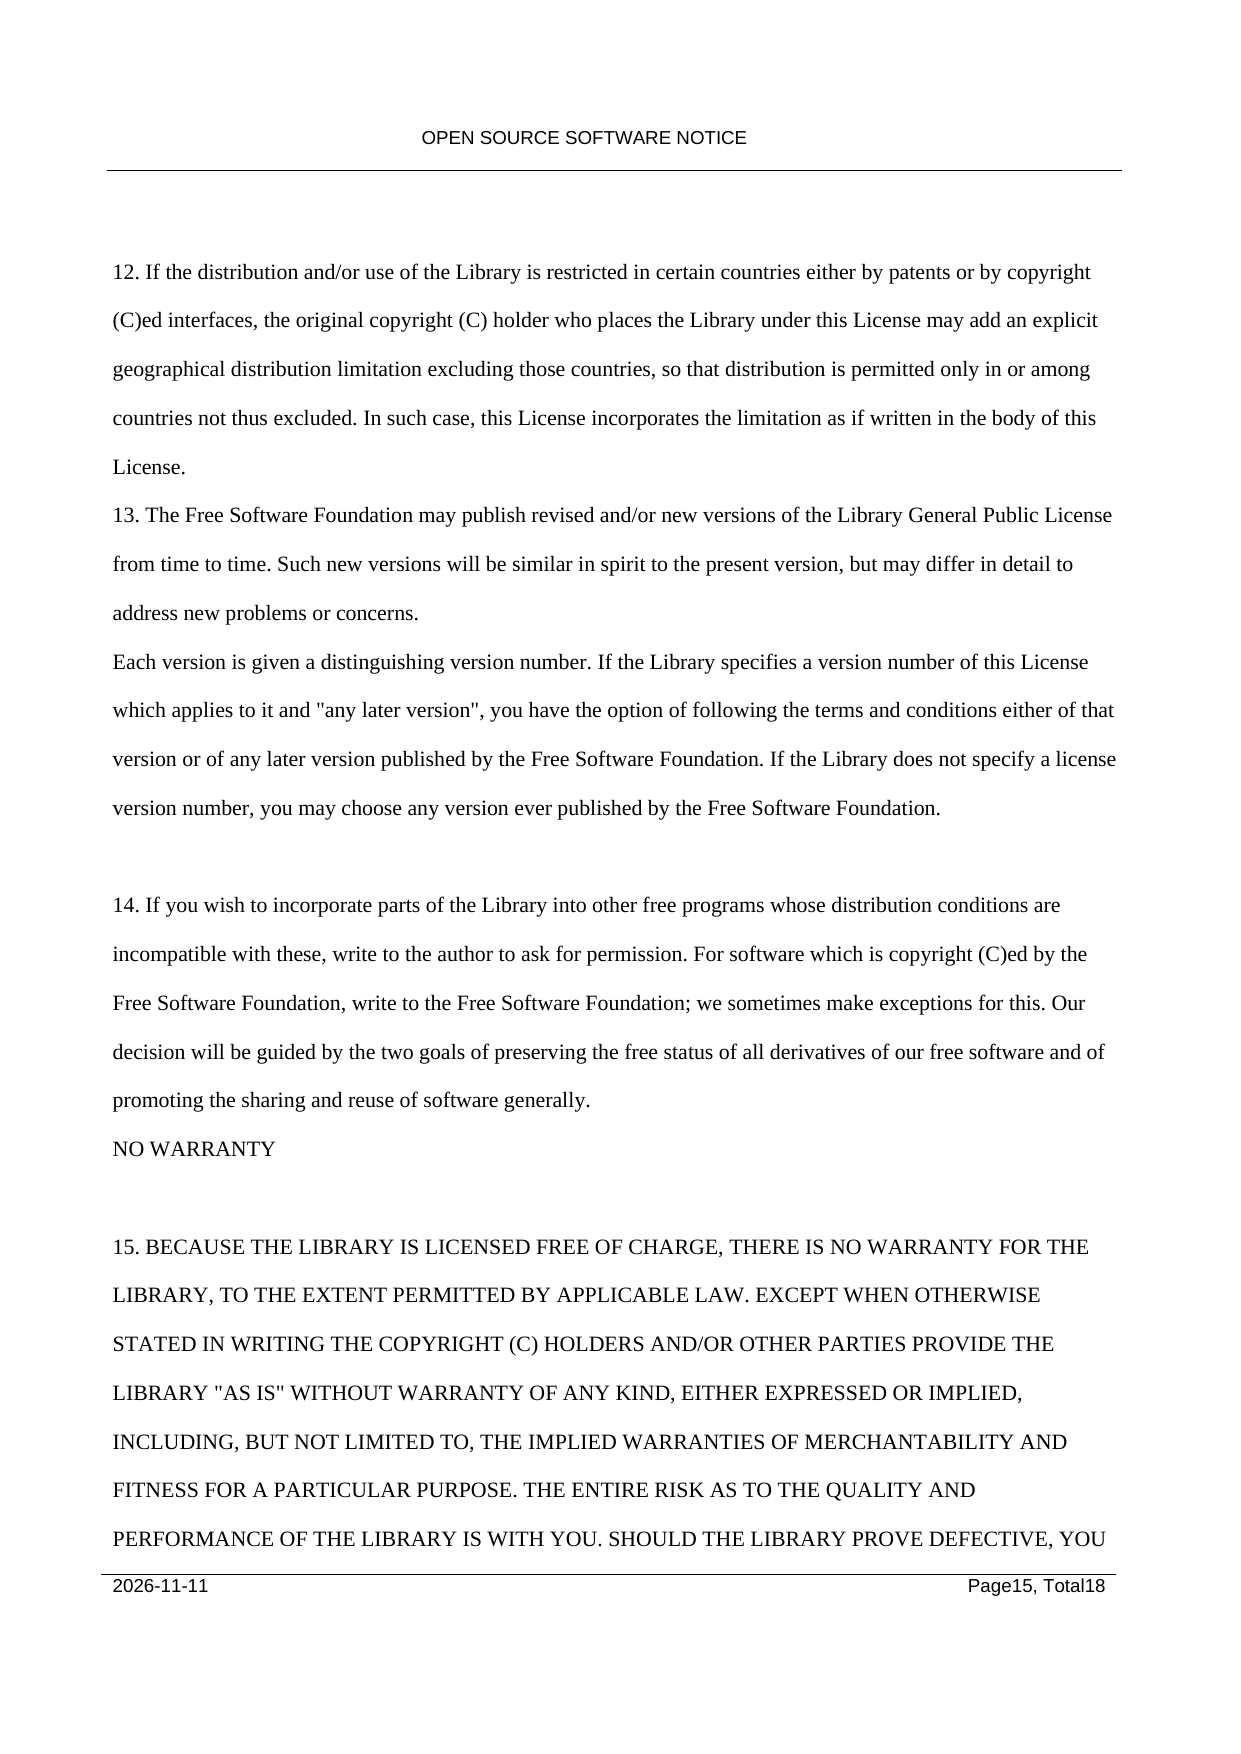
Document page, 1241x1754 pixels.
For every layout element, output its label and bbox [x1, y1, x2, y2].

text [112, 206, 1128, 1555]
